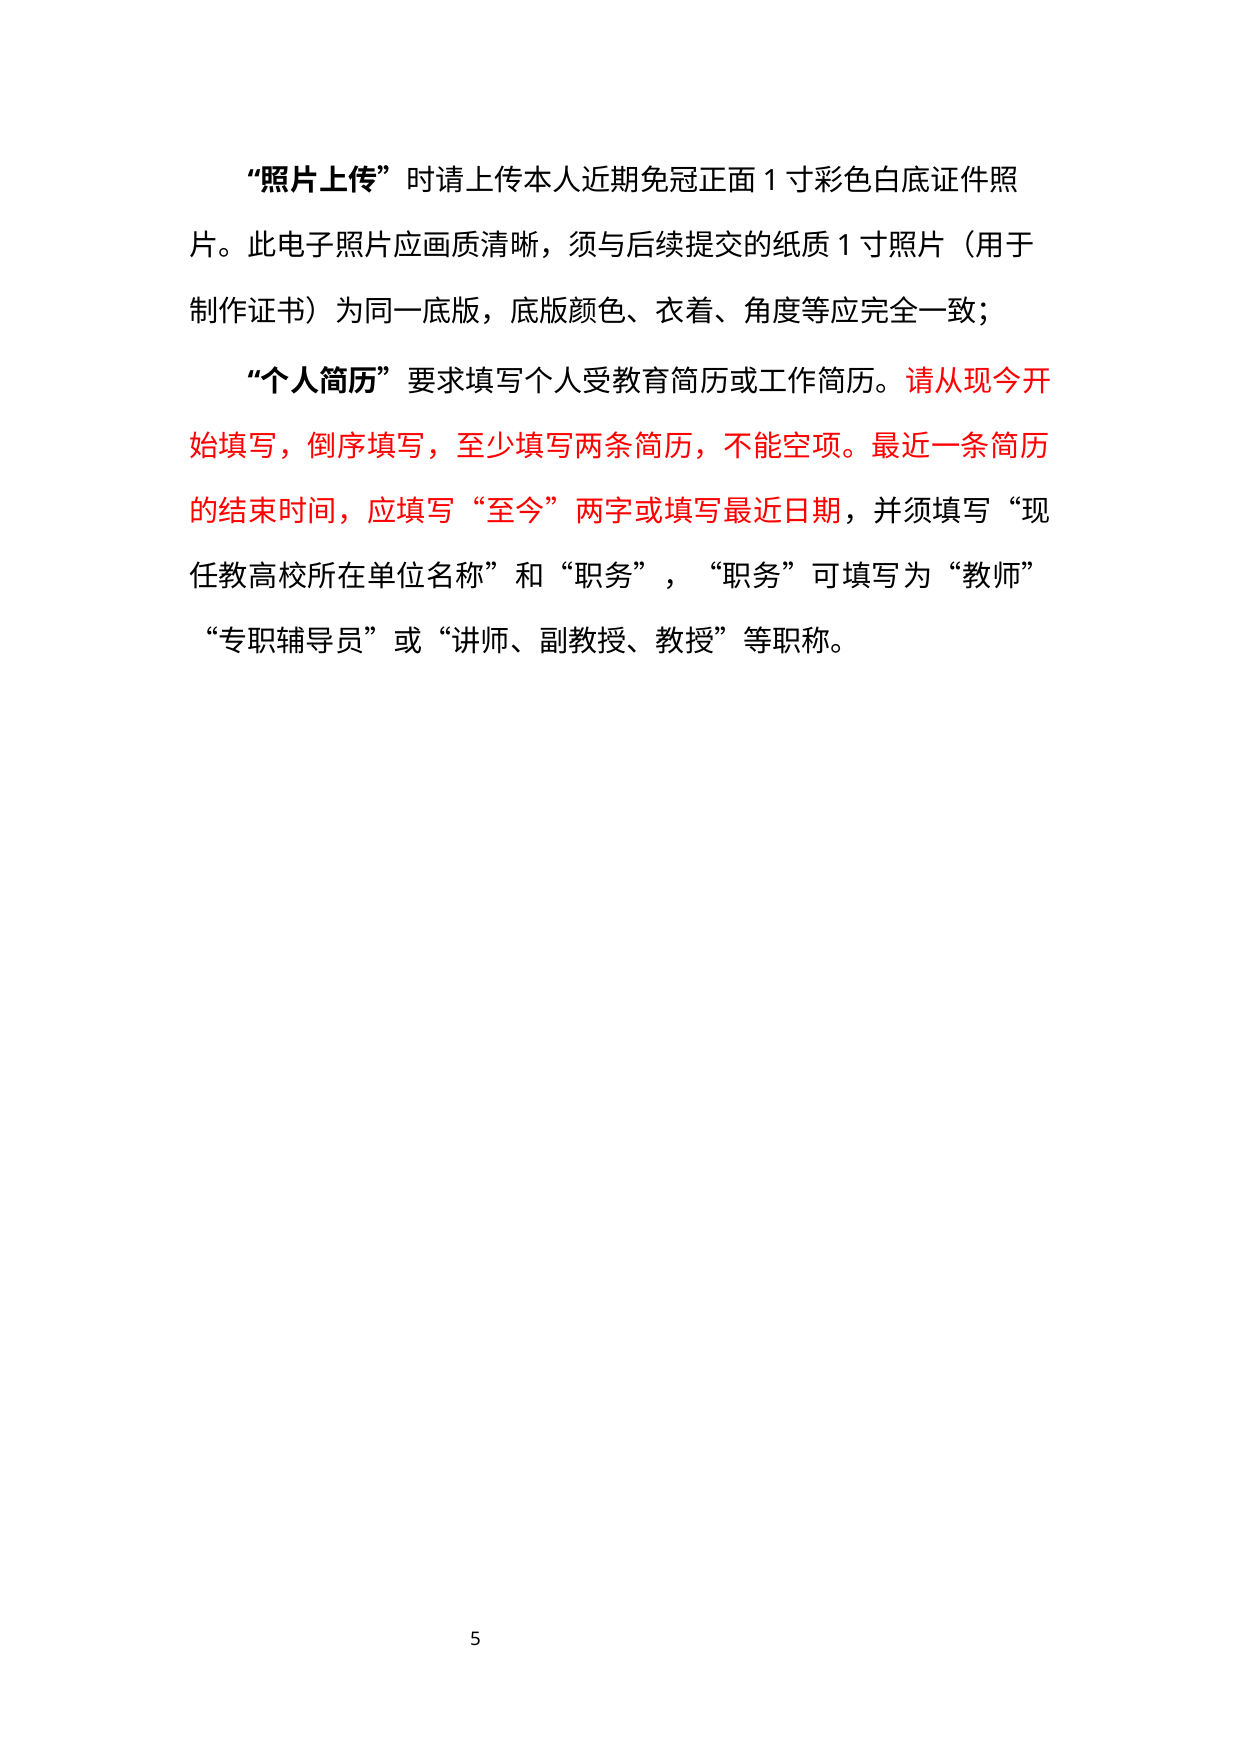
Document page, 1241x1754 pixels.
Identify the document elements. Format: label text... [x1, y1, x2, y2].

text “个人简历”要求填写个人受教育简历或工作简历。请从现今开始填写，倒序填写，至少填写两条简历，不能空项。最近一条简历的结束时间，应填写“至今”两字或填写最近日期，并须填写“现任教高校所在单位名称”和“职务”，“职务”可填写为“教师”“专职辅导员”或“讲师、副教授、教授”等职称。 [189, 346, 1051, 671]
text “照片上传”时请上传本人近期免冠正面1寸彩色白底证件照片。此电子照片应画质清晰，须与后续提交的纸质1寸照片（用于制作证书）为同一底版，底版颜色、衣着、角度等应完全一致； [189, 146, 1051, 341]
